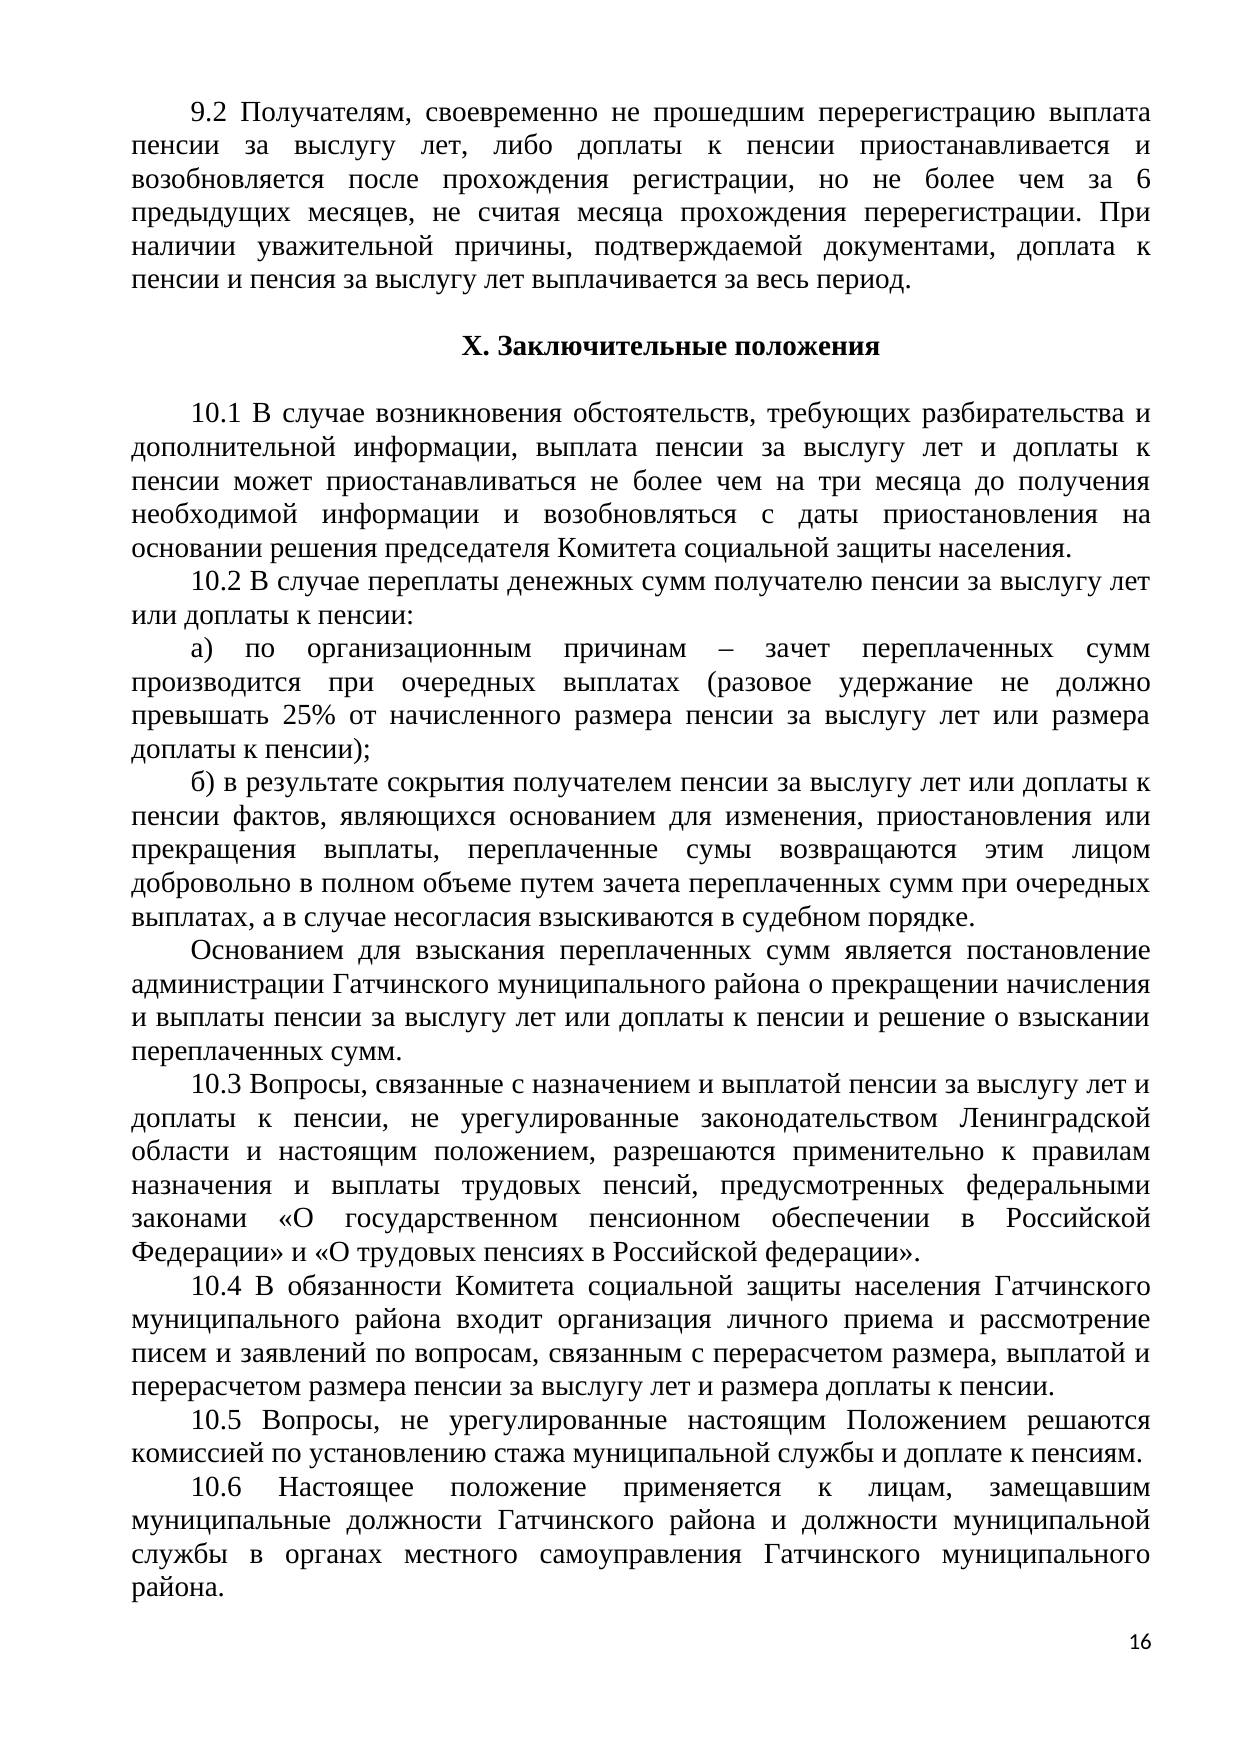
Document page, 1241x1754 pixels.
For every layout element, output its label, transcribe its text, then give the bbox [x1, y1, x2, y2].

list 9.2 Получателям, своевременно не прошедшим перерегистрацию выплата пенсии за выслугу лет, либо доплаты к пенсии приостанавливается и возобновляется после прохождения регистрации, но не более чем за 6 предыдущих месяцев, не считая месяца прохождения перерегистрации. При наличии уважительной причины, подтверждаемой документами, доплата к пенсии и пенсия за выслугу лет выплачивается за весь период. [131, 94, 1152, 295]
list X. Заключительные положения [131, 328, 1152, 362]
list 10.1 В случае возникновения обстоятельств, требующих разбирательства и дополнительной информации, выплата пенсии за выслугу лет и доплаты к пенсии может приостанавливаться не более чем на три месяца до получения необходимой информации и возобновляться с даты приостановления на основании решения председателя Комитета социальной защиты населения. [131, 396, 1152, 563]
list 10.5 Вопросы, не урегулированные настоящим Положением решаются комиссией по установлению стажа муниципальной службы и доплате к пенсиям. [131, 1402, 1152, 1469]
list Основанием для взыскания переплаченных сумм является постановление администрации Гатчинского муниципального района о прекращении начисления и выплаты пенсии за выслугу лет или доплаты к пенсии и решение о взыскании переплаченных сумм. [131, 932, 1152, 1066]
list 10.4 В обязанности Комитета социальной защиты населения Гатчинского муниципального района входит организация личного приема и рассмотрение писем и заявлений по вопросам, связанным с перерасчетом размера, выплатой и перерасчетом размера пенсии за выслугу лет и размера доплаты к пенсии. [131, 1268, 1152, 1402]
list 10.2 В случае переплаты денежных сумм получателю пенсии за выслугу лет или доплаты к пенсии: [131, 563, 1152, 630]
list а) по организационным причинам – зачет переплаченных сумм производится при очередных выплатах (разовое удержание не должно превышать 25% от начисленного размера пенсии за выслугу лет или размера доплаты к пенсии); [131, 630, 1152, 764]
list 10.3 Вопросы, связанные с назначением и выплатой пенсии за выслугу лет и доплаты к пенсии, не урегулированные законодательством Ленинградской области и настоящим положением, разрешаются применительно к правилам назначения и выплаты трудовых пенсий, предусмотренных федеральными законами «О государственном пенсионном обеспечении в Российской Федерации» и «О трудовых пенсиях в Российской федерации». [131, 1066, 1152, 1268]
list б) в результате сокрытия получателем пенсии за выслугу лет или доплаты к пенсии фактов, являющихся основанием для изменения, приостановления или прекращения выплаты, переплаченные сумы возвращаются этим лицом добровольно в полном объеме путем зачета переплаченных сумм при очередных выплатах, а в случае несогласия взыскиваются в судебном порядке. [131, 764, 1152, 932]
list 10.6 Настоящее положение применяется к лицам, замещавшим муниципальные должности Гатчинского района и должности муниципальной службы в органах местного самоуправления Гатчинского муниципального района. [131, 1469, 1152, 1603]
